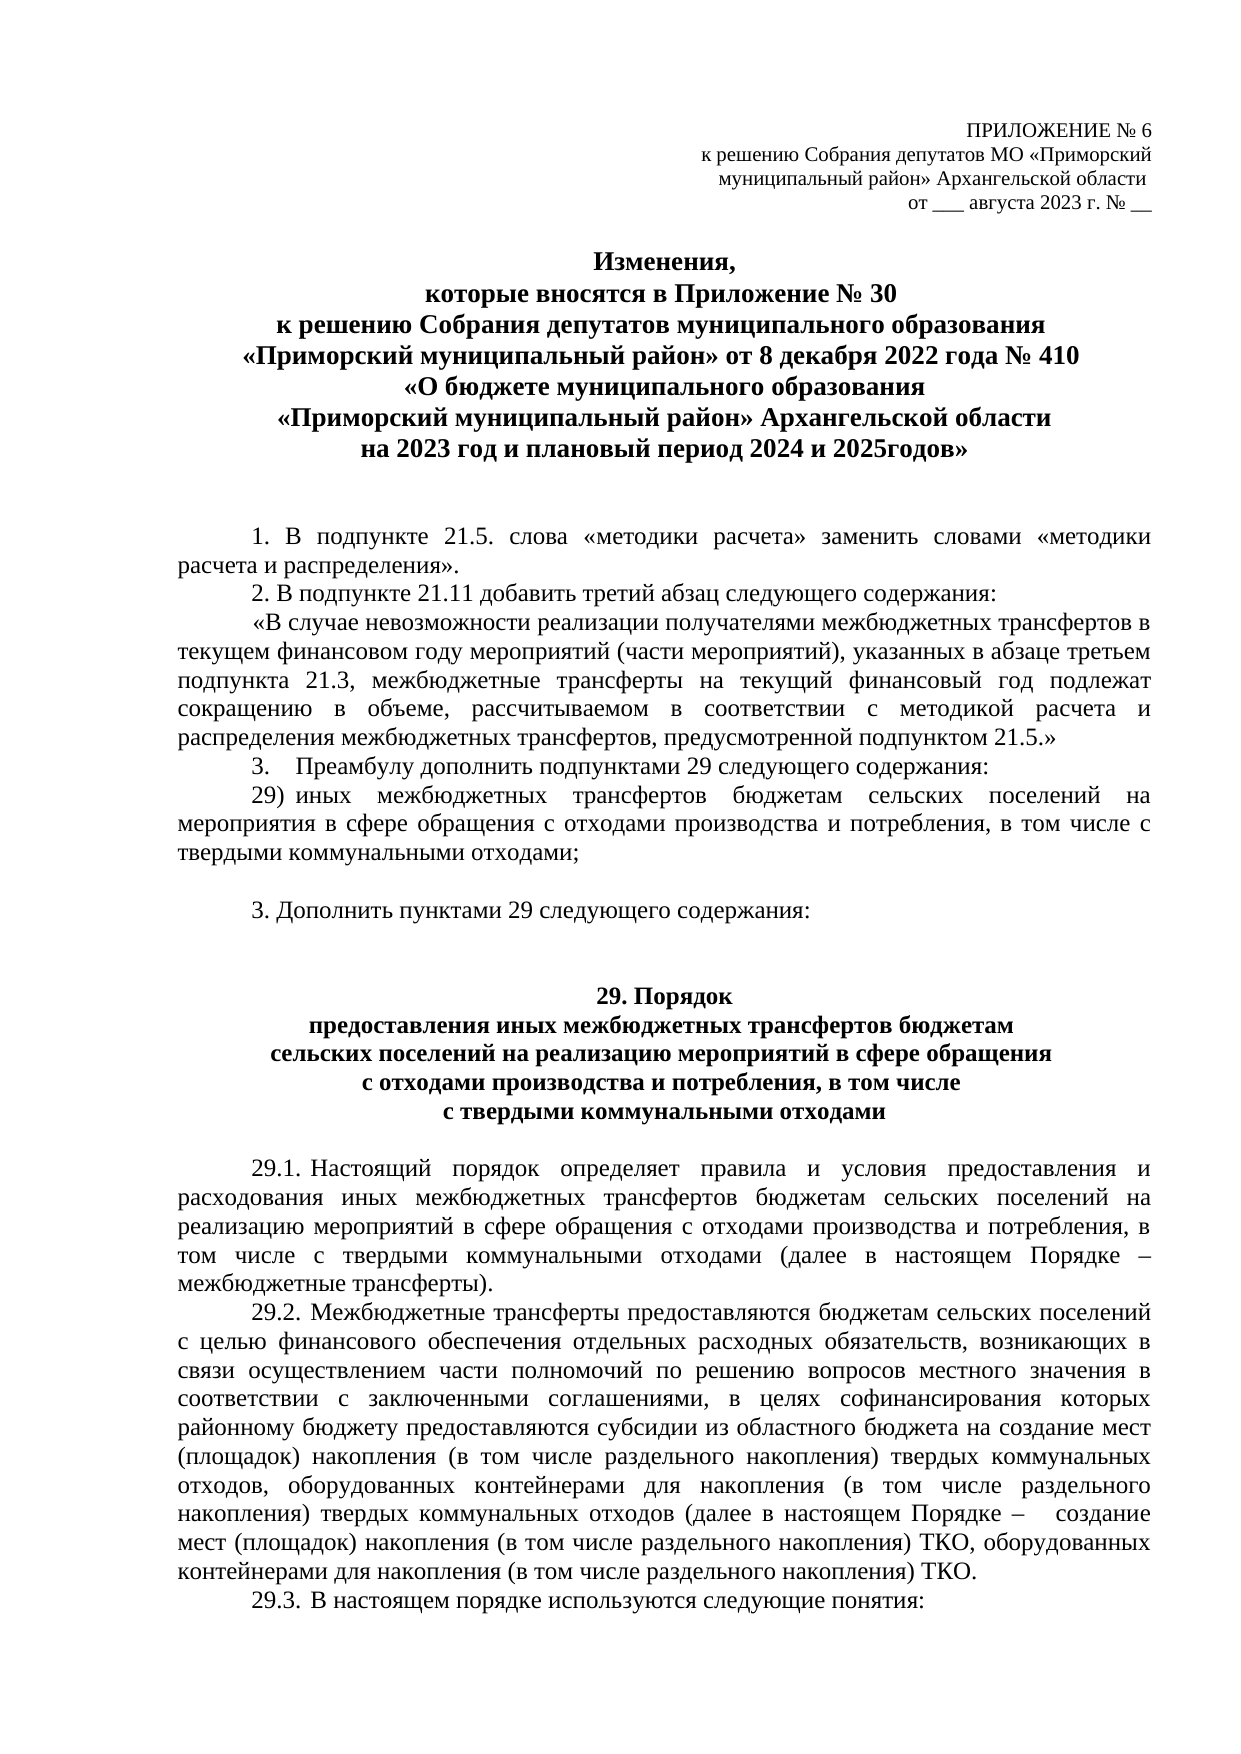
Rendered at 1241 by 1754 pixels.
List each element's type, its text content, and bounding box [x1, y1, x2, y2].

text 1. В подпункте 21.5. слова «методики расчета» заменить словами «методики расчета и распределения». [177, 521, 1152, 578]
text 29.2. Межбюджетные трансферты предоставляются бюджетам сельских поселений с целью финансового обеспечения отдельных расходных обязательств, возникающих в связи осуществлением части полномочий по решению вопросов местного значения в соответствии с заключенными соглашениями, в целях софинансирования которых районному бюджету предоставляются субсидии из областного бюджета на создание мест (площадок) накопления (в том числе раздельного накопления) твердых коммунальных отходов, оборудованных контейнерами для накопления (в том числе раздельного накопления) твердых коммунальных отходов (далее в настоящем Порядке – создание мест (площадок) накопления (в том числе раздельного накопления) ТКО, оборудованных контейнерами для накопления (в том числе раздельного накопления) ТКО. [177, 1297, 1152, 1585]
text 29. Порядок [177, 981, 1152, 1010]
text Изменения, [177, 246, 1152, 277]
text 2. В подпункте 21.11 добавить третий абзац следующего содержания: [177, 578, 1152, 607]
text 29.3. В настоящем порядке используются следующие понятия: [177, 1585, 1152, 1613]
text 3. Дополнить пунктами 29 следующего содержания: [177, 895, 1152, 923]
title на 2023 год и плановый период 2024 и 2025годов» [177, 432, 1152, 463]
text к решению Собрания депутатов МО «Приморский муниципальный район» Архангельской области от ___ августа 2023 г. № __ [679, 142, 1152, 214]
list «В случае невозможности реализации получателями межбюджетных трансфертов в текущем финансовом году мероприятий (части мероприятий), указанных в абзаце третьем подпункта 21.3, межбюджетные трансферты на текущий финансовый год подлежат сокращению в объеме, рассчитываемом в соответствии с методикой расчета и распределения межбюджетных трансфертов, предусмотренной подпунктом 21.5.» [177, 607, 1152, 751]
title 29) иных межбюджетных трансфертов бюджетам сельских поселений на мероприятия в сфере обращения с отходами производства и потребления, в том числе с твердыми коммунальными отходами; [177, 780, 1152, 866]
text 3. Преамбулу дополнить подпунктами 29 следующего содержания: [177, 751, 1152, 780]
title которые вносятся в Приложение № 30 к решению Собрания депутатов муниципального образования «Приморский муниципальный район» от 8 декабря 2022 года № 410 «О бюджете муниципального образования [177, 277, 1152, 401]
title «Приморский муниципальный район» Архангельской области [177, 401, 1152, 432]
text предоставления иных межбюджетных трансфертов бюджетам сельских поселений на реализацию мероприятий в сфере обращения с отходами производства и потребления, в том числе с твердыми коммунальными отходами [177, 1010, 1152, 1125]
text ПРИЛОЖЕНИЕ № 6 [679, 118, 1152, 142]
text 29.1. Настоящий порядок определяет правила и условия предоставления и расходования иных межбюджетных трансфертов бюджетам сельских поселений на реализацию мероприятий в сфере обращения с отходами производства и потребления, в том числе с твердыми коммунальными отходами (далее в настоящем Порядке – межбюджетные трансферты). [177, 1153, 1152, 1297]
